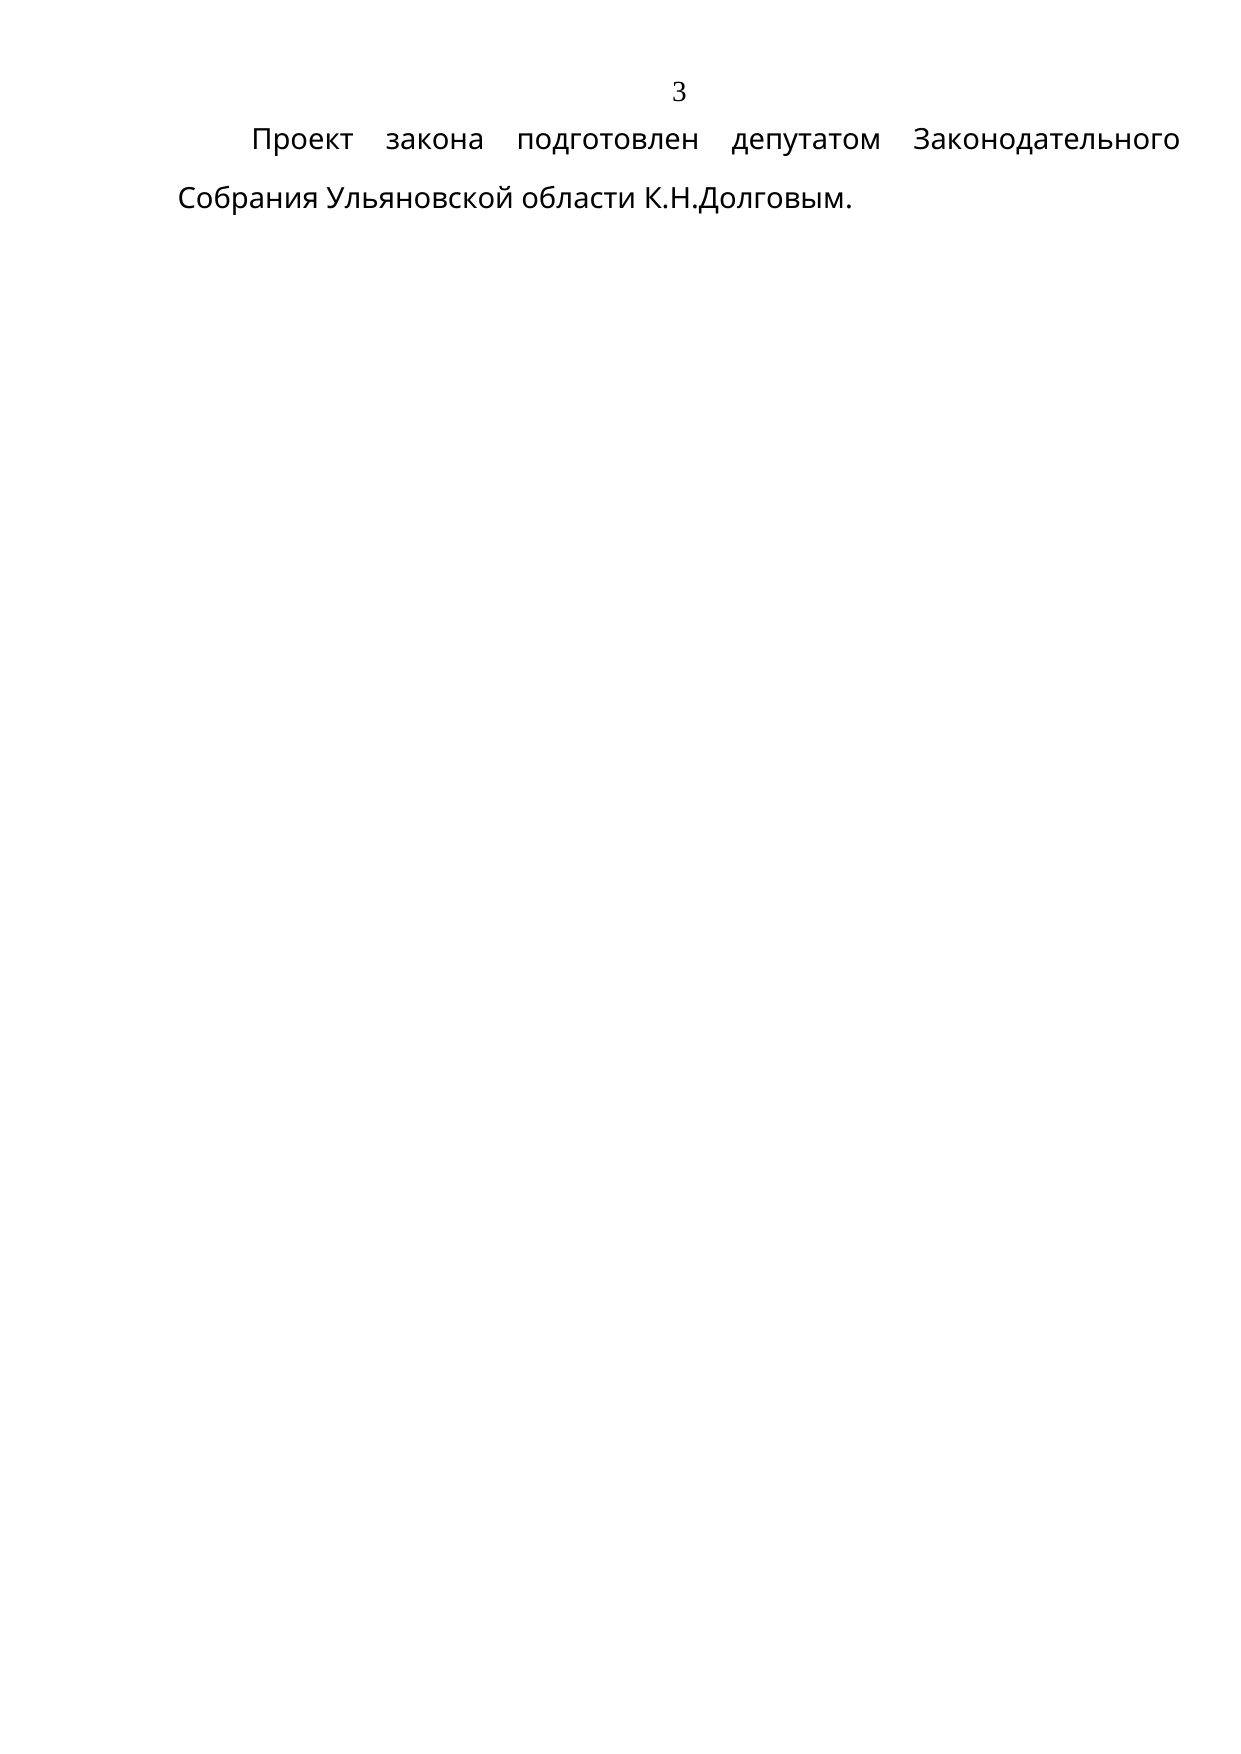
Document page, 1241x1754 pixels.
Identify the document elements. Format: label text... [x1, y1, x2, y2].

text Проект закона подготовлен депутатом Законодательного Собрания Ульяновской области К.Н.Долговым. [177, 118, 1181, 217]
